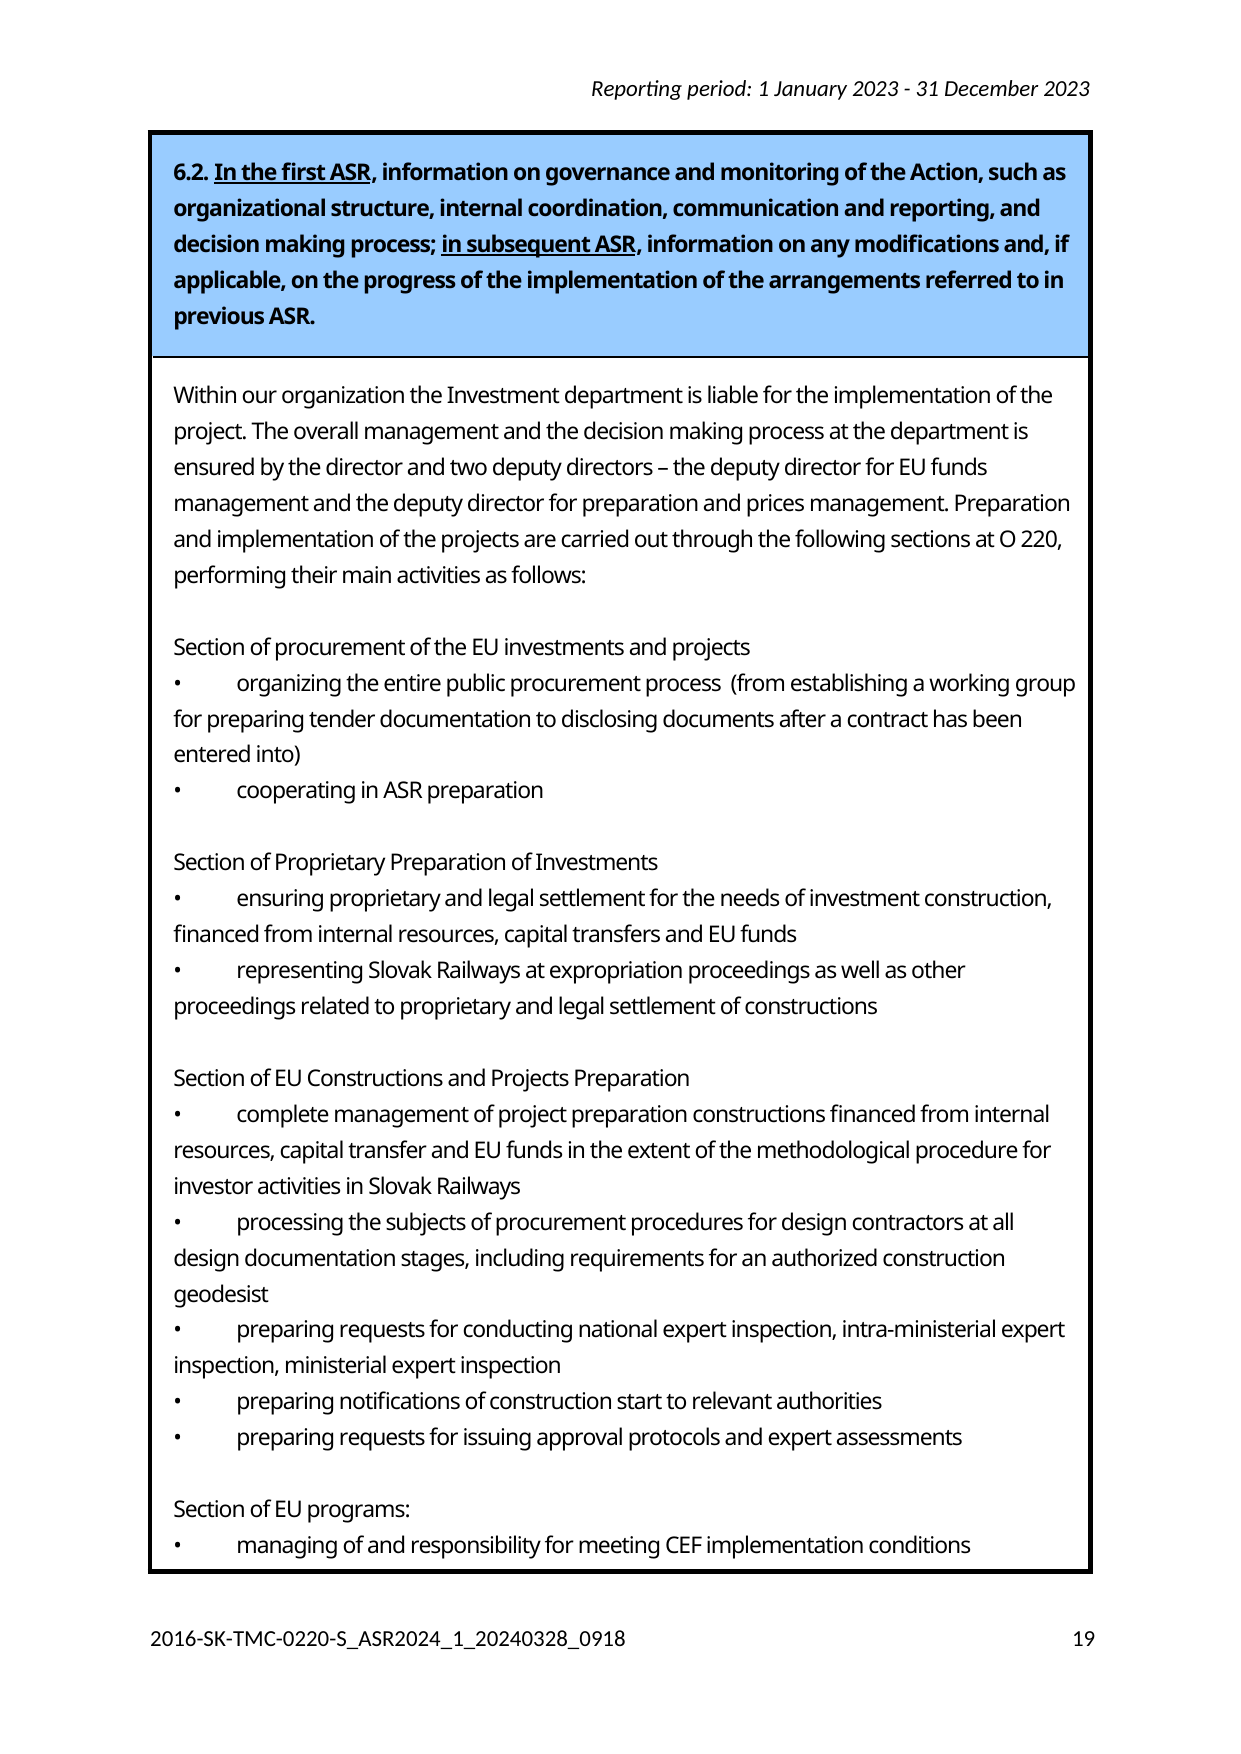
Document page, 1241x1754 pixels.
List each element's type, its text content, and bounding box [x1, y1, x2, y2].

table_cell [152, 357, 1088, 1569]
table_header 6.2. In the first ASR, information on governance and monitoring of the Action, such as organizational structure, internal coordination, communication and reporting, and decision making process; in subsequent ASR, information on any modifications and, if applicable, on the progress of the implementation of the arrangements referred to in previous ASR. [152, 135, 1088, 356]
